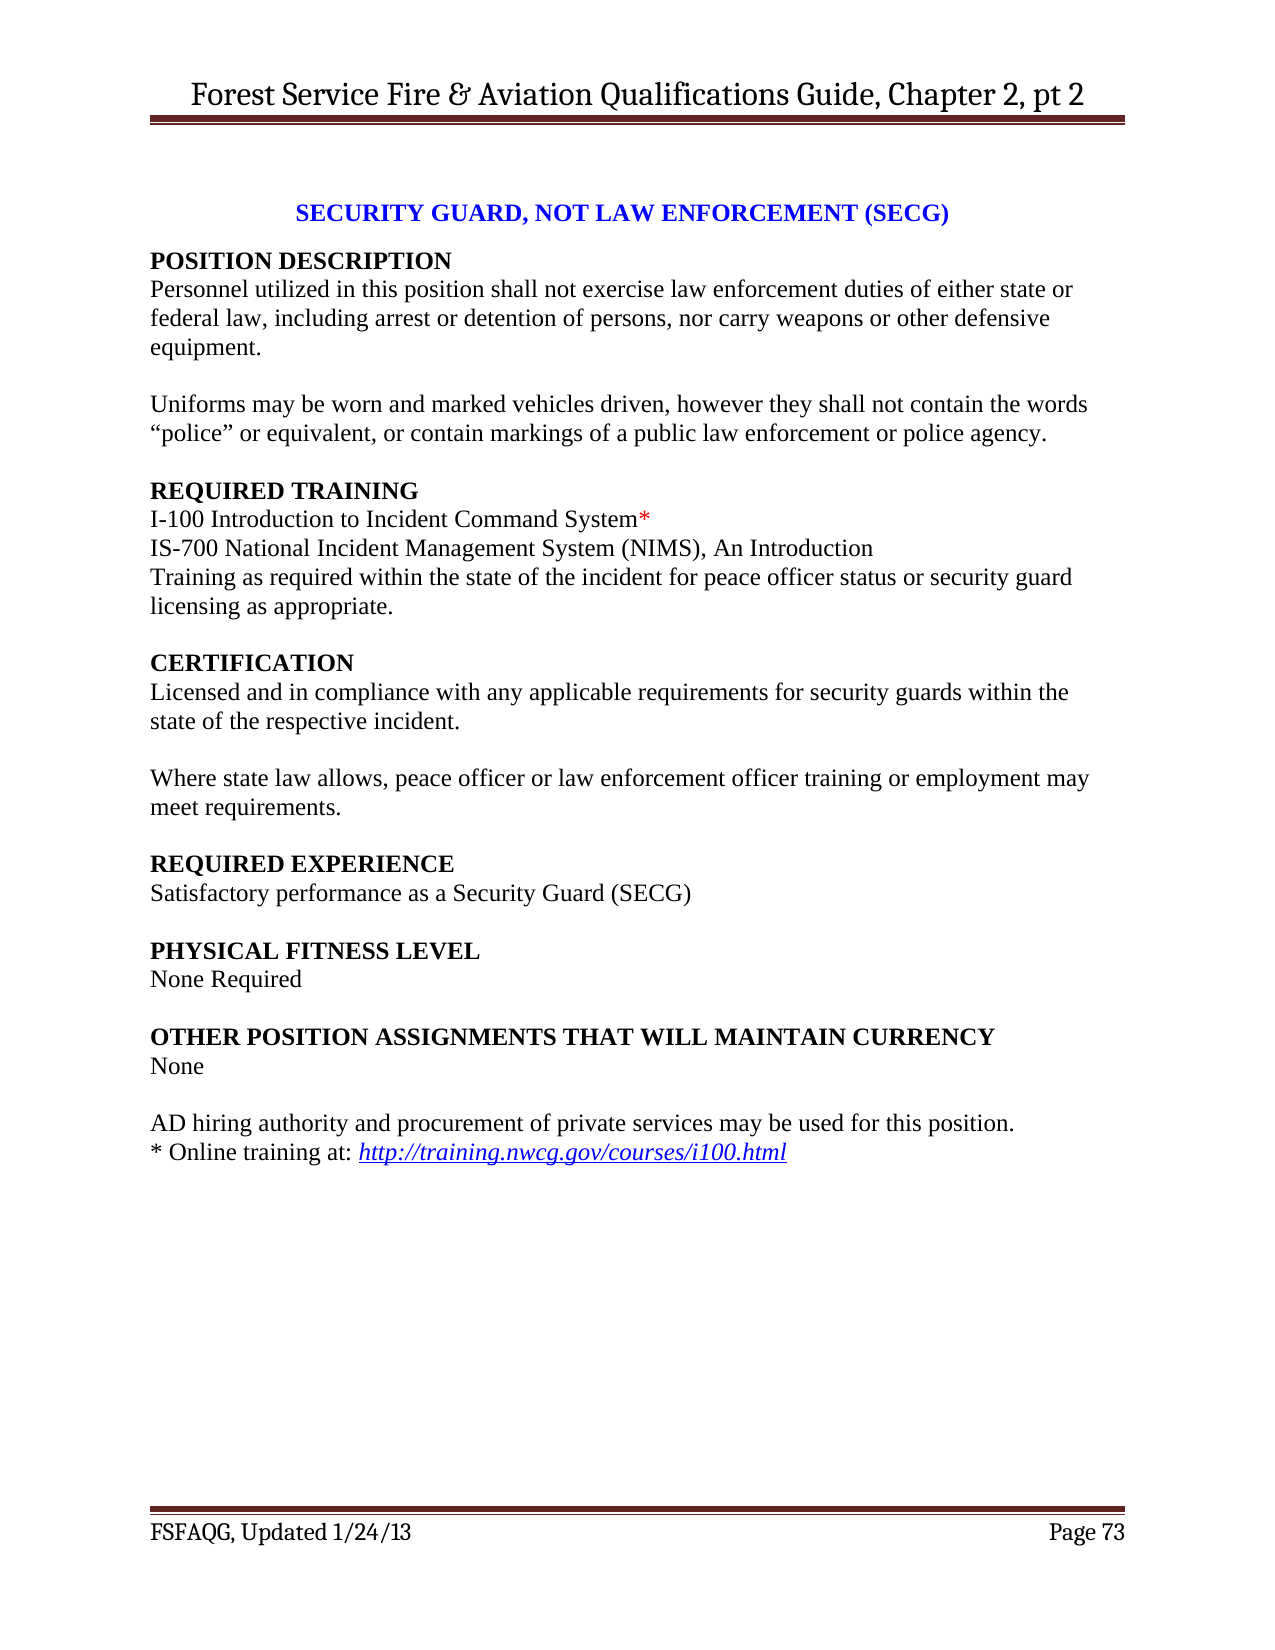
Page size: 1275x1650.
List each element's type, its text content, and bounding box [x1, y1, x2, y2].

table_cell OTHER POSITION ASSIGNMENTS THAT WILL MAINTAIN CURRENCY None [139, 1022, 1106, 1108]
table_cell POSITION DESCRIPTION Personnel utilized in this position shall not exercise law enforcement duties of either state or federal law, including arrest or detention of persons, nor carry weapons or other defensive equipment. Uniforms may be worn and marked vehicles driven, however they shall not contain the words “police” or equivalent, or contain markings of a public law enforcement or police agency. [139, 246, 1106, 476]
table_cell REQUIRED TRAINING I-100 Introduction to Incident Command System* IS-700 National Incident Management System (NIMS), An Introduction Training as required within the state of the incident for peace officer status or security guard licensing as appropriate. [139, 476, 1106, 648]
table_cell PHYSICAL FITNESS LEVEL None Required [139, 936, 1106, 1022]
table_cell CERTIFICATION Licensed and in compliance with any applicable requirements for security guards within the state of the respective incident. Where state law allows, peace officer or law enforcement officer training or employment may meet requirements. [139, 648, 1106, 849]
table_header SECURITY GUARD, NOT LAW ENFORCEMENT (SECG) [139, 179, 1106, 246]
table_cell REQUIRED EXPERIENCE Satisfactory performance as a Security Guard (SECG) [139, 850, 1106, 936]
table_cell AD hiring authority and procurement of private services may be used for this position. * Online training at: http://training.nwcg.gov/courses/i100.html [139, 1108, 1106, 1194]
